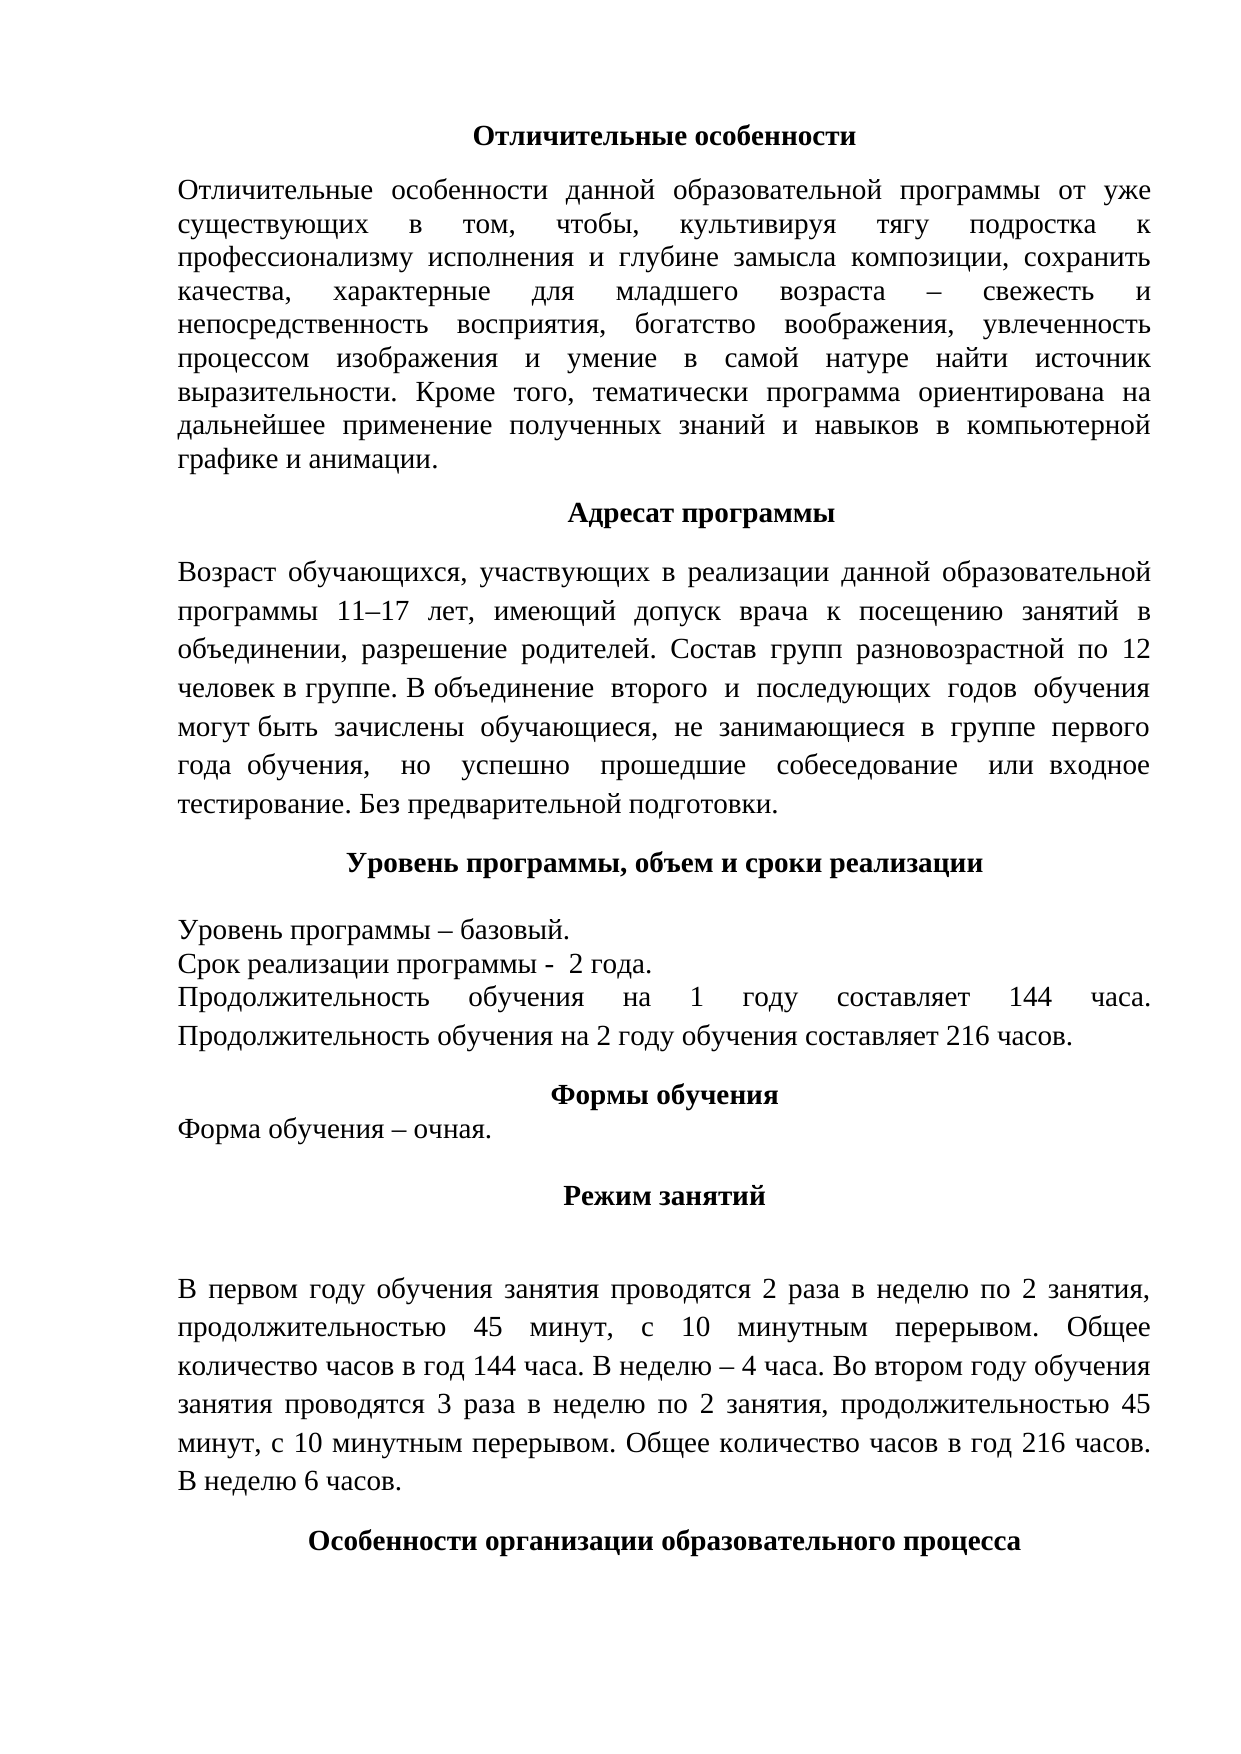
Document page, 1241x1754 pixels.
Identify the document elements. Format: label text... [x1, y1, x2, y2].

text Адресат программы [177, 495, 1152, 529]
text Возраст обучающихся, участвующих в реализации данной образовательной программы 11–17 лет, имеющий допуск врача к посещению занятий в объединении, разрешение родителей. Состав групп разновозрастной по 12 человек в группе. В объединение второго и последующих годов обучения могут быть зачислены обучающиеся, не занимающиеся в группе первого года обучения, но успешно прошедшие собеседование или входное тестирование. Без предварительной подготовки. [177, 554, 1152, 819]
text Режим занятий [177, 1178, 1152, 1211]
text Отличительные особенности [177, 118, 1152, 152]
text Отличительные особенности данной образовательной программы от уже существующих в том, чтобы, культивируя тягу подростка к профессионализму исполнения и глубине замысла композиции, сохранить качества, характерные для младшего возраста – свежесть и непосредственность восприятия, богатство воображения, увлеченность процессом изображения и умение в самой натуре найти источник выразительности. Кроме того, тематически программа ориентирована на дальнейшее применение полученных знаний и навыков в компьютерной графике и анимации. [177, 172, 1152, 474]
text Срок реализации программы - 2 года. [177, 946, 1152, 979]
text Особенности организации образовательного процесса [177, 1523, 1152, 1556]
text Уровень программы, объем и сроки реализации [177, 845, 1152, 879]
text Форма обучения – очная. [177, 1111, 1152, 1144]
text Уровень программы – базовый. [177, 912, 1152, 946]
text В первом году обучения занятия проводятся 2 раза в неделю по 2 занятия, продолжительностью 45 минут, с 10 минутным перерывом. Общее количество часов в год 144 часа. В неделю – 4 часа. Во втором году обучения занятия проводятся 3 раза в неделю по 2 занятия, продолжительностью 45 минут, с 10 минутным перерывом. Общее количество часов в год 216 часов. В неделю 6 часов. [177, 1271, 1152, 1497]
text Формы обучения [177, 1077, 1152, 1111]
text Продолжительность обучения на 1 году составляет 144 часа. Продолжительность обучения на 2 году обучения составляет 216 часов. [177, 979, 1152, 1051]
